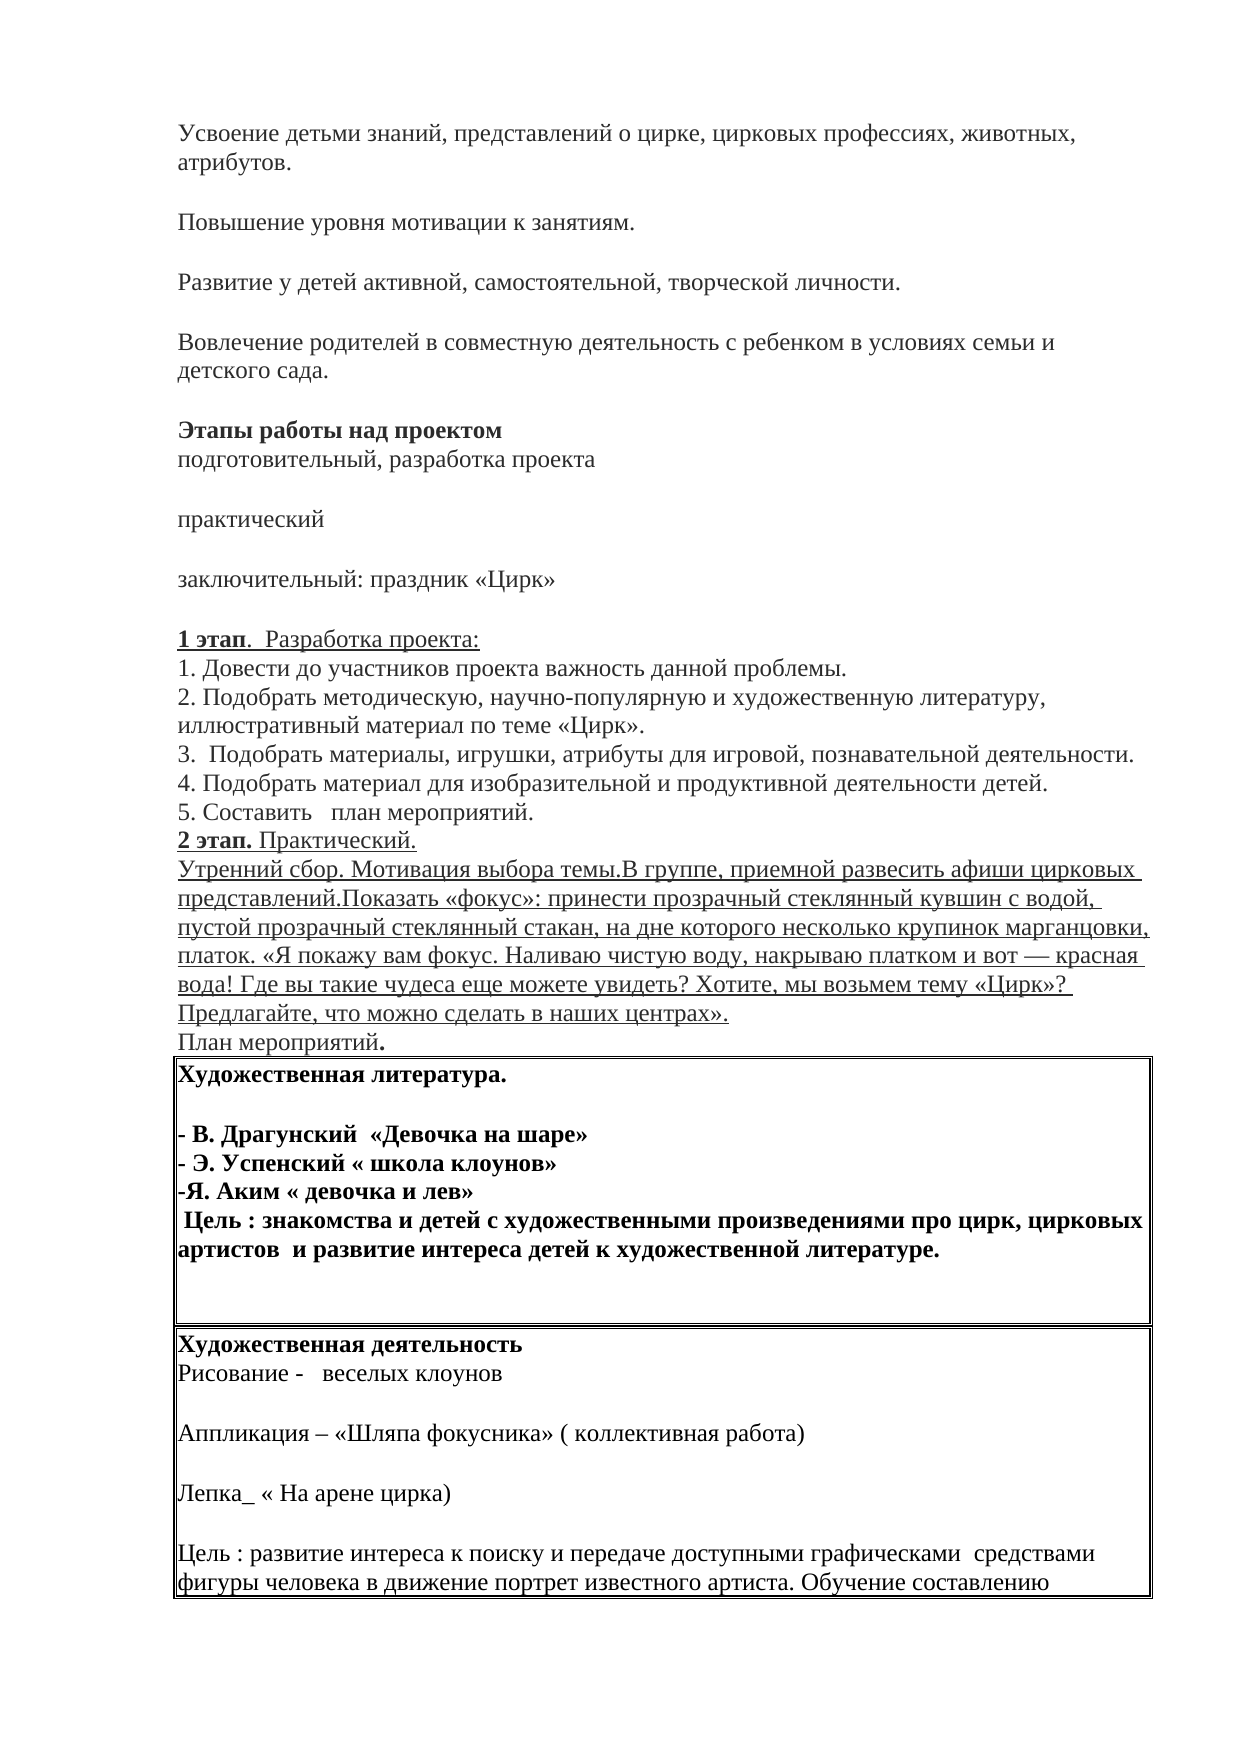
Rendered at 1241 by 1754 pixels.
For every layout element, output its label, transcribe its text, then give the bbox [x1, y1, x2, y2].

text Повышение уровня мотивации к занятиям. [177, 207, 1152, 236]
text Усвоение детьми знаний, представлений о цирке, цирковых профессиях, животных, атрибутов. [177, 118, 1152, 176]
text Утренний сбор. Мотивация выбора темы.В группе, приемной развесить афиши цирковых представлений.Показать «фокус»: принести прозрачный стеклянный кувшин с водой, пустой прозрачный стеклянный стакан, на дне которого несколько крупинок марганцовки, платок. «Я покажу вам фокус. Наливаю чистую воду, накрываю платком и вот — красная вода! Где вы такие чудеса еще можете увидеть? Хотите, мы возьмем тему «Цирк»? Предлагайте, что можно сделать в наших центрах». [177, 854, 1152, 1027]
table_header Художественная литература. - В. Драгунский «Девочка на шаре» - Э. Успенский « школа клоунов» -Я. Аким « девочка и лев» Цель : знакомства и детей с художественными произведениями про цирк, цирковых артистов и развитие интереса детей к художественной литературе. [177, 1059, 1149, 1323]
text 1. Довести до участников проекта важность данной проблемы. [177, 653, 1152, 682]
text План мероприятий. [177, 1027, 1152, 1056]
text практический [177, 504, 1152, 533]
text 1 этап. Разработка проекта: [177, 624, 1152, 653]
text подготовительный, разработка проекта [177, 444, 1152, 473]
text Вовлечение родителей в совместную деятельность с ребенком в условиях семьи и детского сада. [177, 327, 1152, 384]
text Развитие у детей активной, самостоятельной, творческой личности. [177, 267, 1152, 296]
text 5. Составить план мероприятий. [177, 797, 1152, 826]
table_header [177, 1329, 1149, 1595]
text 3. Подобрать материалы, игрушки, атрибуты для игровой, познавательной деятельности. [177, 739, 1152, 768]
text 2 этап. Практический. [177, 826, 1152, 854]
text заключительный: праздник «Цирк» [177, 564, 1152, 593]
text 2. Подобрать методическую, научно-популярную и художественную литературу, иллюстративный материал по теме «Цирк». [177, 682, 1152, 739]
text Этапы работы над проектом [177, 416, 1152, 444]
text 4. Подобрать материал для изобразительной и продуктивной деятельности детей. [177, 768, 1152, 797]
